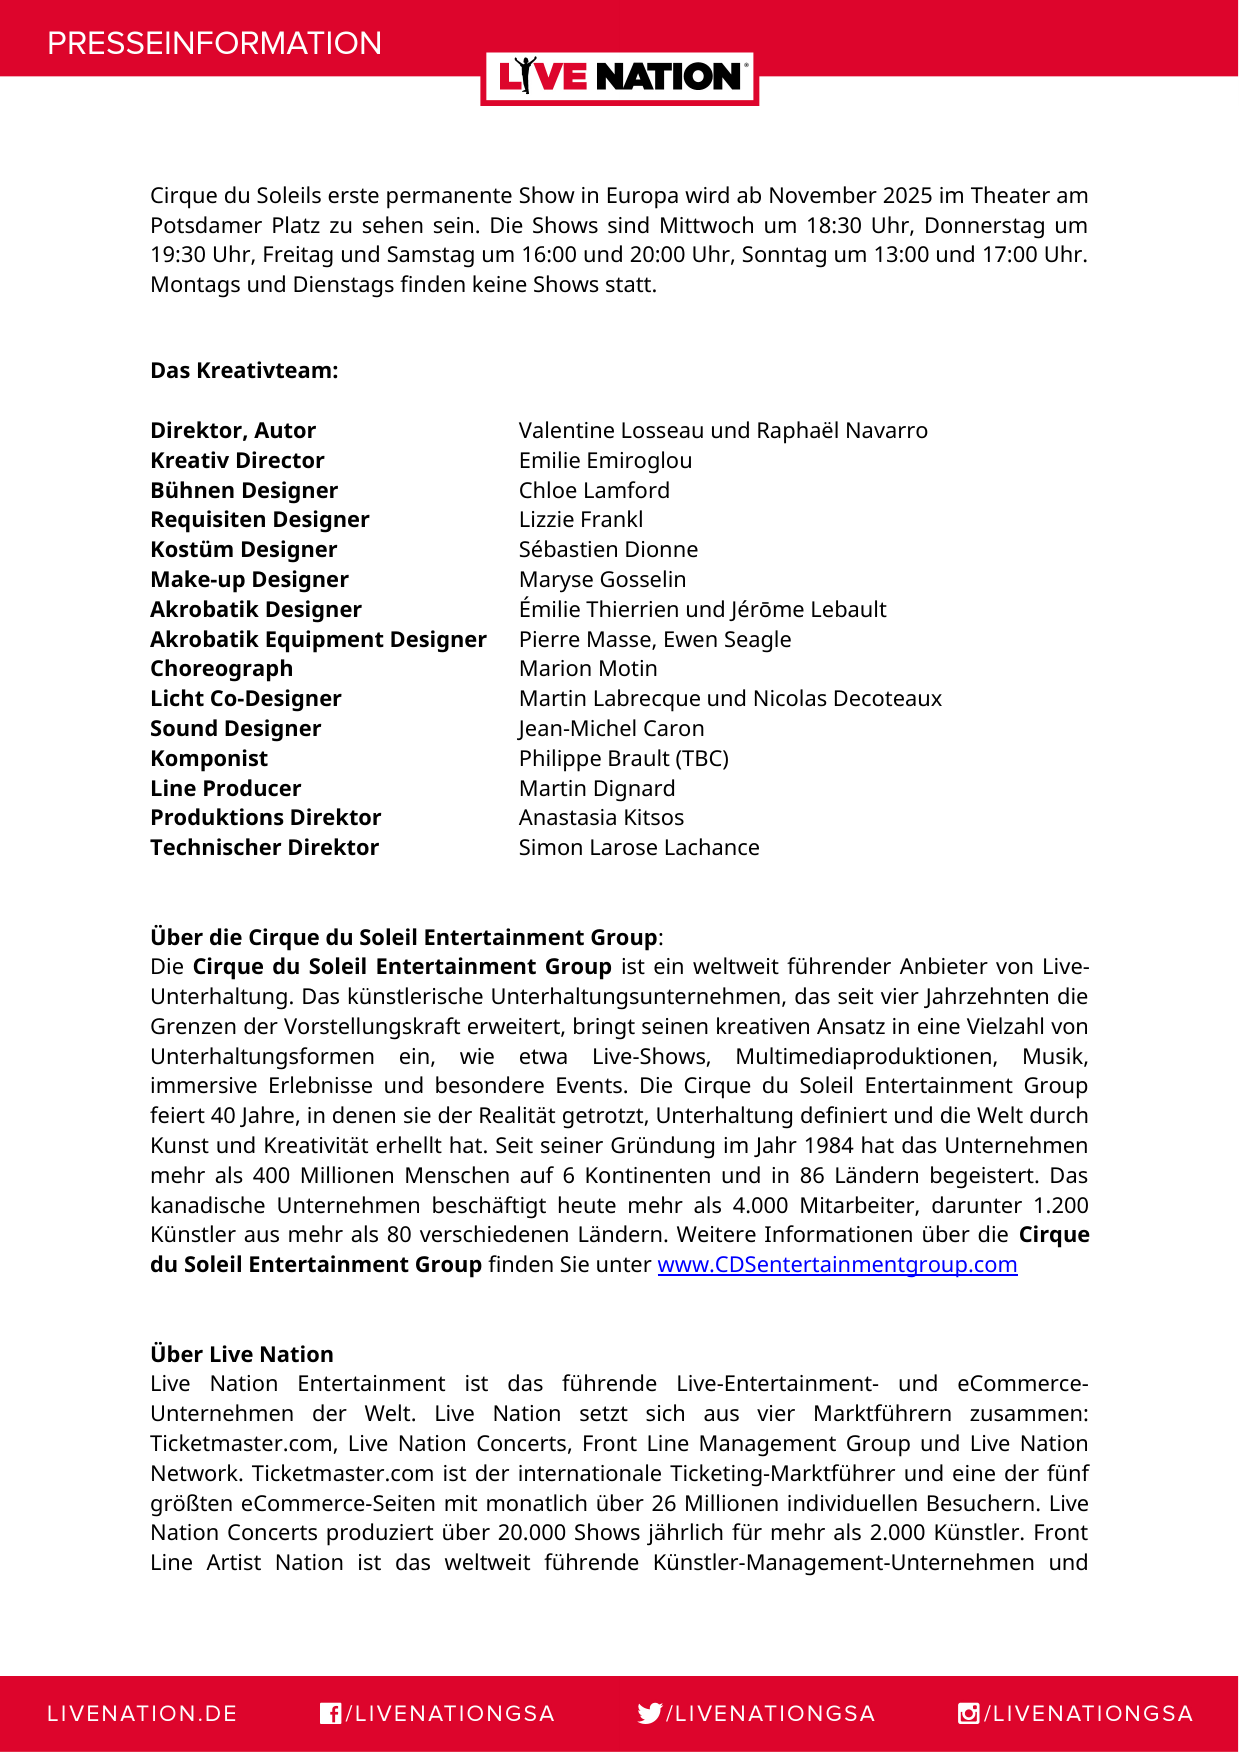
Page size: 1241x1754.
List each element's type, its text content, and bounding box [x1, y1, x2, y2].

text Cirque du Soleils erste permanente Show in Europa wird ab November 2025 im Theater am Potsdamer Platz zu sehen sein. Die Shows sind Mittwoch um 18:30 Uhr, Donnerstag um 19:30 Uhr, Freitag und Samstag um 16:00 und 20:00 Uhr, Sonntag um 13:00 und 17:00 Uhr. Montags und Dienstags finden keine Shows statt. [150, 180, 1090, 299]
text Bühnen Designer Chloe Lamford [150, 474, 1090, 504]
text Über die Cirque du Soleil Entertainment Group: [150, 921, 1090, 951]
text Sound Designer Jean-Michel Caron [150, 713, 1090, 743]
text Licht Co-Designer Martin Labrecque und Nicolas Decoteaux [150, 683, 1090, 713]
text Über Live Nation [150, 1338, 1090, 1368]
text Akrobatik Equipment Designer Pierre Masse, Ewen Seagle [150, 623, 1090, 653]
text Requisiten Designer Lizzie Frankl [150, 504, 1090, 534]
text Produktions Direktor Anastasia Kitsos [150, 802, 1090, 832]
text Line Producer Martin Dignard [150, 772, 1090, 802]
picture [0, 1676, 1239, 1752]
text Akrobatik Designer Émilie Thierrien und Jérōme Lebault [150, 594, 1090, 623]
text Technischer Direktor Simon Larose Lachance [150, 832, 1090, 862]
text Das Kreativteam: [150, 355, 1090, 385]
text Kreativ Director Emilie Emiroglou [150, 445, 1090, 474]
text Die Cirque du Soleil Entertainment Group ist ein weltweit führender Anbieter von Live-Unterhaltung. Das künstlerische Unterhaltungsunternehmen, das seit vier Jahrzehnten die Grenzen der Vorstellungskraft erweitert, bringt seinen kreativen Ansatz in eine Vielzahl von Unterhaltungsformen ein, wie etwa Live-Shows, Multimediaproduktionen, Musik, immersive Erlebnisse und besondere Events. Die Cirque du Soleil Entertainment Group feiert 40 Jahre, in denen sie der Realität getrotzt, Unterhaltung definiert und die Welt durch Kunst und Kreativität erhellt hat. Seit seiner Gründung im Jahr 1984 hat das Unternehmen mehr als 400 Millionen Menschen auf 6 Kontinenten und in 86 Ländern begeistert. Das kanadische Unternehmen beschäftigt heute mehr als 4.000 Mitarbeiter, darunter 1.200 Künstler aus mehr als 80 verschiedenen Ländern. Weitere Informationen über die Cirque du Soleil Entertainment Group finden Sie unter www.CDSentertainmentgroup.com [150, 951, 1090, 1279]
text Choreograph Marion Motin [150, 653, 1090, 683]
text Direktor, Autor Valentine Losseau und Raphaël Navarro [150, 415, 1090, 445]
picture [0, 0, 1239, 106]
text Komponist Philippe Brault (TBC) [150, 743, 1090, 772]
text Make-up Designer Maryse Gosselin [150, 564, 1090, 594]
text Kostüm Designer Sébastien Dionne [150, 534, 1090, 564]
